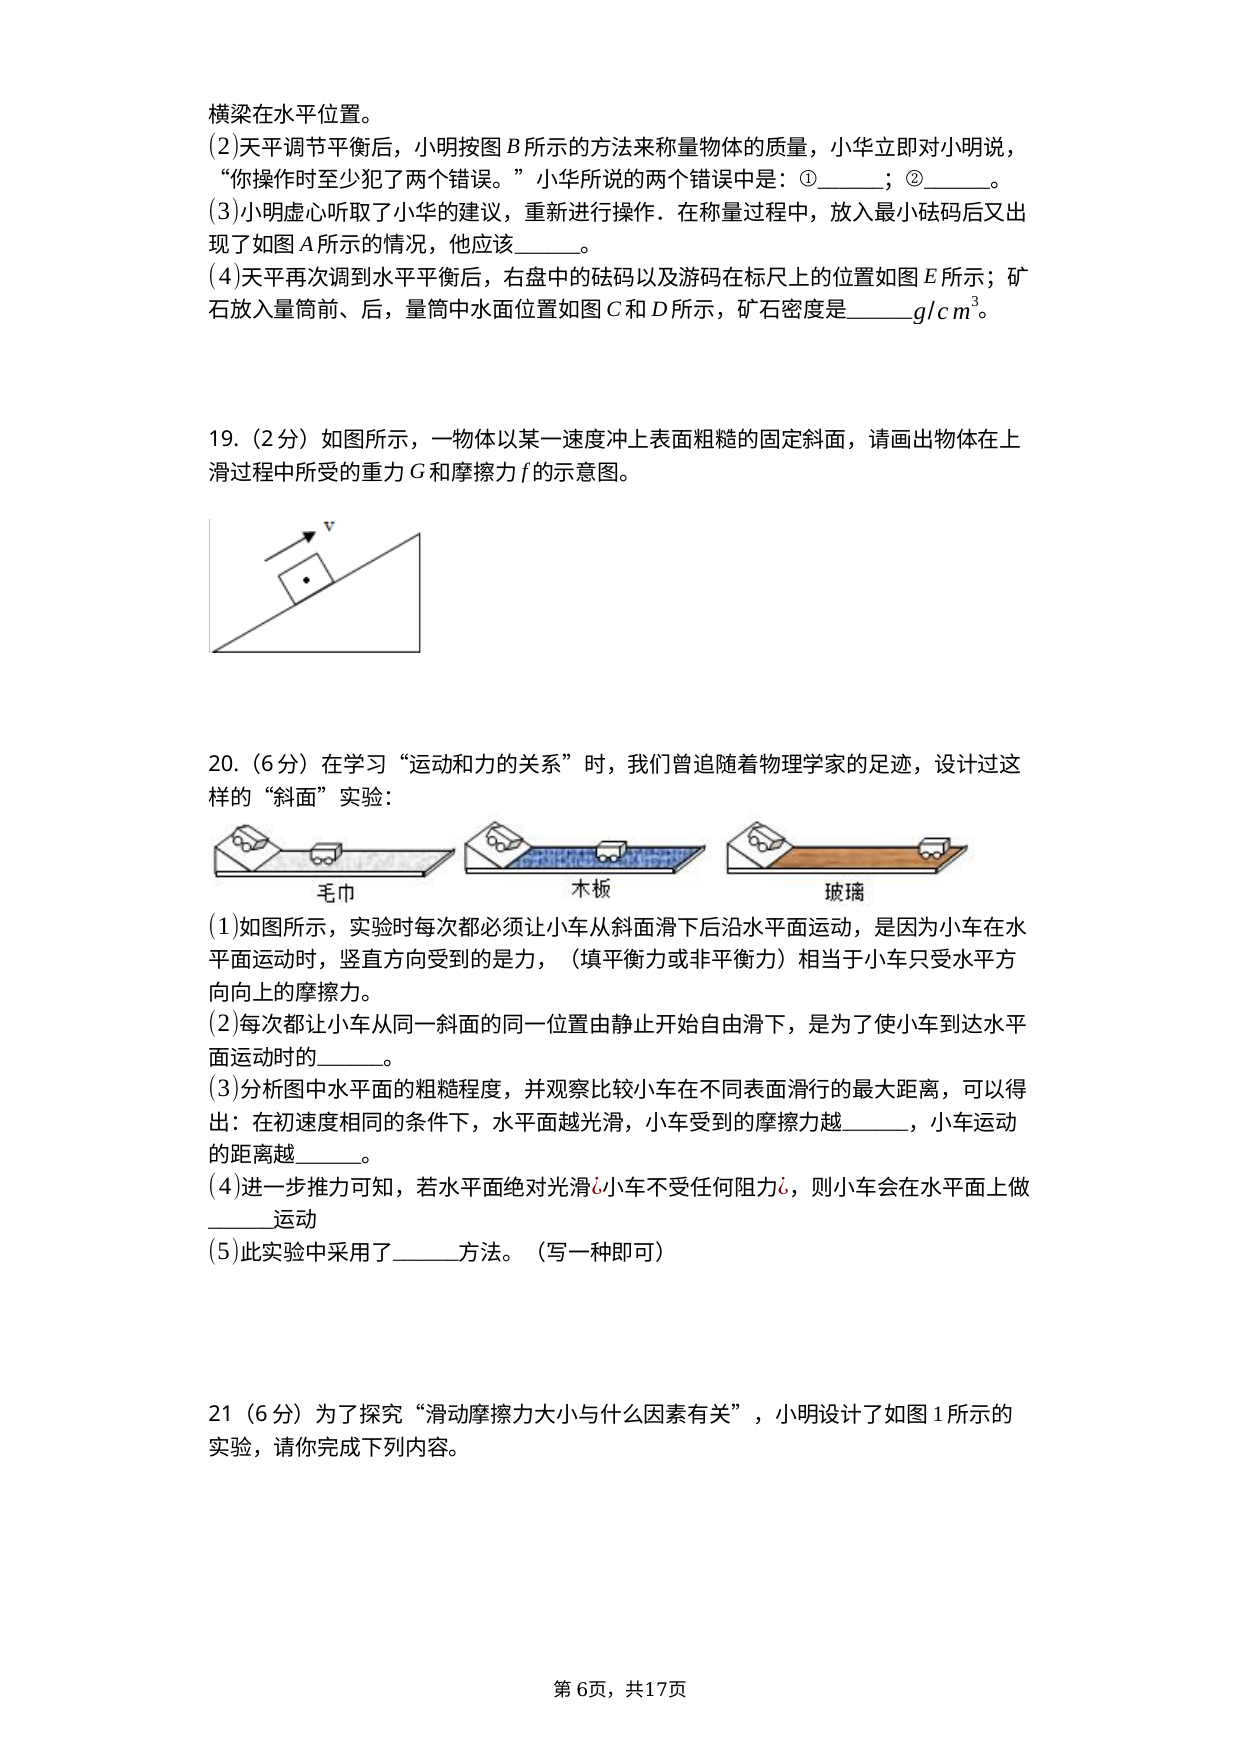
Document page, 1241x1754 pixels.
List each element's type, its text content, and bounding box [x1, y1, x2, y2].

text 19.（2分）如图所示，一物体以某一速度冲上表面粗糙的固定斜面，请画出物体在上滑过程中所受的重力G和摩擦力f的示意图。 [208, 422, 1032, 682]
picture [208, 519, 421, 653]
picture [208, 812, 976, 906]
text 20.（6分）在学习“运动和力的关系”时，我们曾追随着物理学家的足迹，设计过这样的“斜面”实验： 如图所示，实验时每次都必须让小车从斜面滑下后沿水平面运动，是因为小车在水平面运动时，竖直方向受到的是力，（填平衡力或非平衡力）相当于小车只受水平方向向上的摩擦力。 每次都让小车从同一斜面的同一位置由静止开始自由滑下，是为了使小车到达水平面运动时的______。 分析图中水平面的粗糙程度，并观察比较小车在不同表面滑行的最大距离，可以得出：在初速度相同的条件下，水平面越光滑，小车受到的摩擦力越______，小车运动的距离越______。 进一步推力可知，若水平面绝对光滑小车不受任何阻力，则小车会在水平面上做______运动 此实验中采用了______方法。（写一种即可） [208, 747, 1032, 1267]
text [208, 97, 1032, 324]
